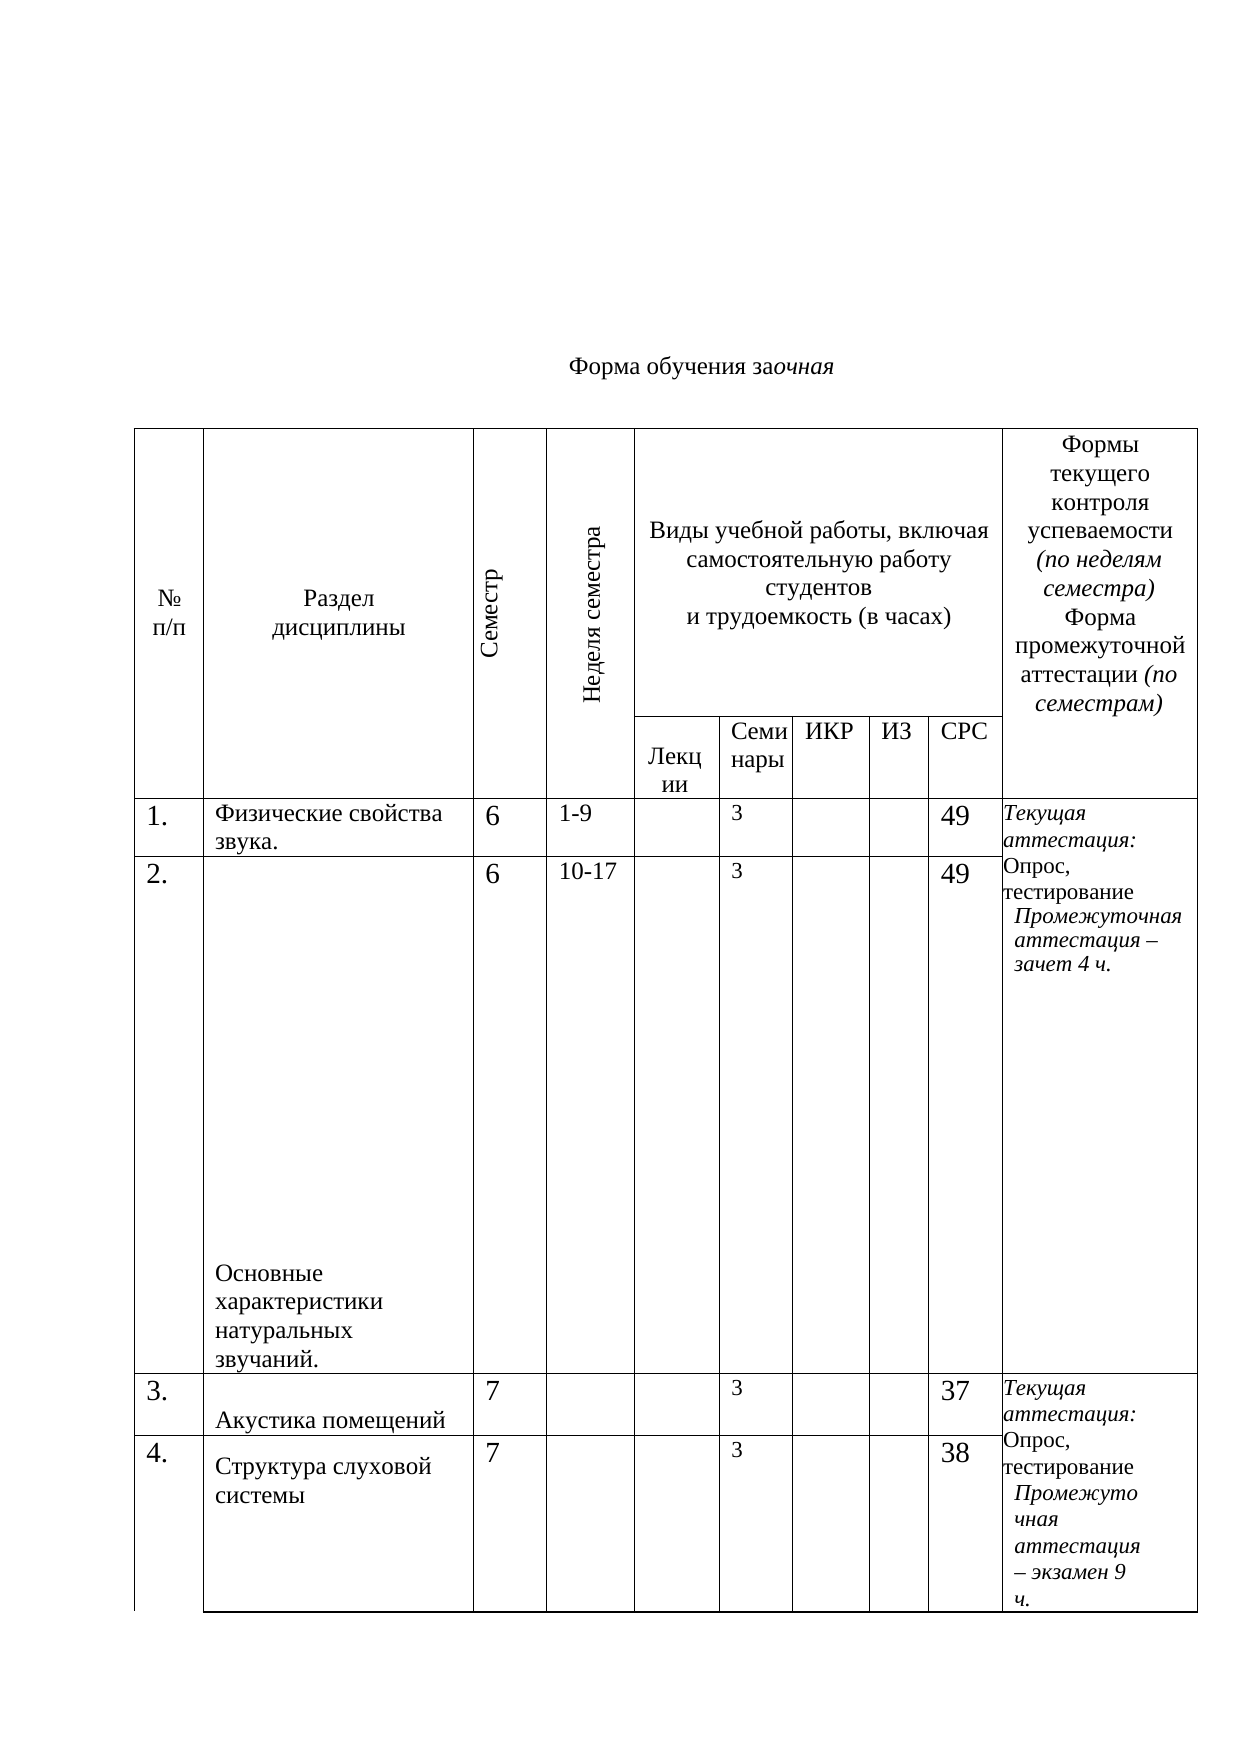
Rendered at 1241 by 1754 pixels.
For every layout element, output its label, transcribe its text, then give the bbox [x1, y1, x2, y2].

table_cell Текущая аттестация: Опрос, тестирование Промежуточная аттестация – экзамен 9 ч. [1003, 1374, 1197, 1611]
table_cell [793, 857, 869, 1373]
table_cell СРС [929, 717, 1002, 798]
table_cell [870, 1374, 928, 1435]
table_cell 1. [135, 799, 203, 856]
table_header Виды учебной работы, включая самостоятельную работу студентов и трудоемкость (в часах) [635, 429, 1002, 716]
table_cell ИКР [793, 717, 869, 798]
table_cell [635, 857, 719, 1373]
table_cell 38 [929, 1436, 1002, 1611]
text Форма обучения заочная [568, 351, 1223, 380]
table_cell Физические свойства звука. [204, 799, 473, 856]
table_cell [635, 1436, 719, 1611]
table_cell Основные характеристики натуральных звучаний. [204, 857, 473, 1373]
table_cell 3 [720, 799, 792, 856]
table_cell Акустика помещений [204, 1374, 473, 1435]
table_cell [635, 1374, 719, 1435]
table_cell [793, 799, 869, 856]
table_cell [870, 1436, 928, 1611]
table_cell ИЗ [870, 717, 928, 798]
table_header Семестр [474, 429, 546, 798]
table_cell 49 [929, 799, 1002, 856]
table_cell Семинары [720, 717, 792, 798]
table_header Неделя семестра [547, 429, 634, 798]
table_cell 49 [929, 857, 1002, 1373]
table_cell [793, 1374, 869, 1435]
table_cell 6 [474, 857, 546, 1373]
table_cell 4. [135, 1436, 203, 1611]
table_cell 1-9 [547, 799, 634, 856]
table_cell 10-17 [547, 857, 634, 1373]
table_header Формы текущего контроля успеваемости (по неделям семестра) Форма промежуточной аттестации (по семестрам) [1003, 429, 1197, 798]
table_cell [635, 799, 719, 856]
table_cell [547, 1374, 634, 1435]
table_cell 7 [474, 1436, 546, 1611]
table_cell 3 [720, 1374, 792, 1435]
table_cell [793, 1436, 869, 1611]
table_cell 37 [929, 1374, 1002, 1435]
table_cell [547, 1436, 634, 1611]
table_cell 7 [474, 1374, 546, 1435]
table_header № п/п [135, 429, 203, 798]
table_cell 3. [135, 1374, 203, 1435]
table_cell Лекции [635, 717, 719, 798]
table_cell 6 [474, 799, 546, 856]
table_cell 3 [720, 857, 792, 1373]
table_cell Текущая аттестация: Опрос, тестирование Промежуточная аттестация – зачет 4 ч. [1003, 799, 1197, 1373]
table_cell Структура слуховой системы [204, 1436, 473, 1611]
table_cell 2. [135, 857, 203, 1373]
table_header Раздел дисциплины [204, 429, 473, 798]
table_cell 3 [720, 1436, 792, 1611]
table_cell [870, 799, 928, 856]
table_cell [870, 857, 928, 1373]
